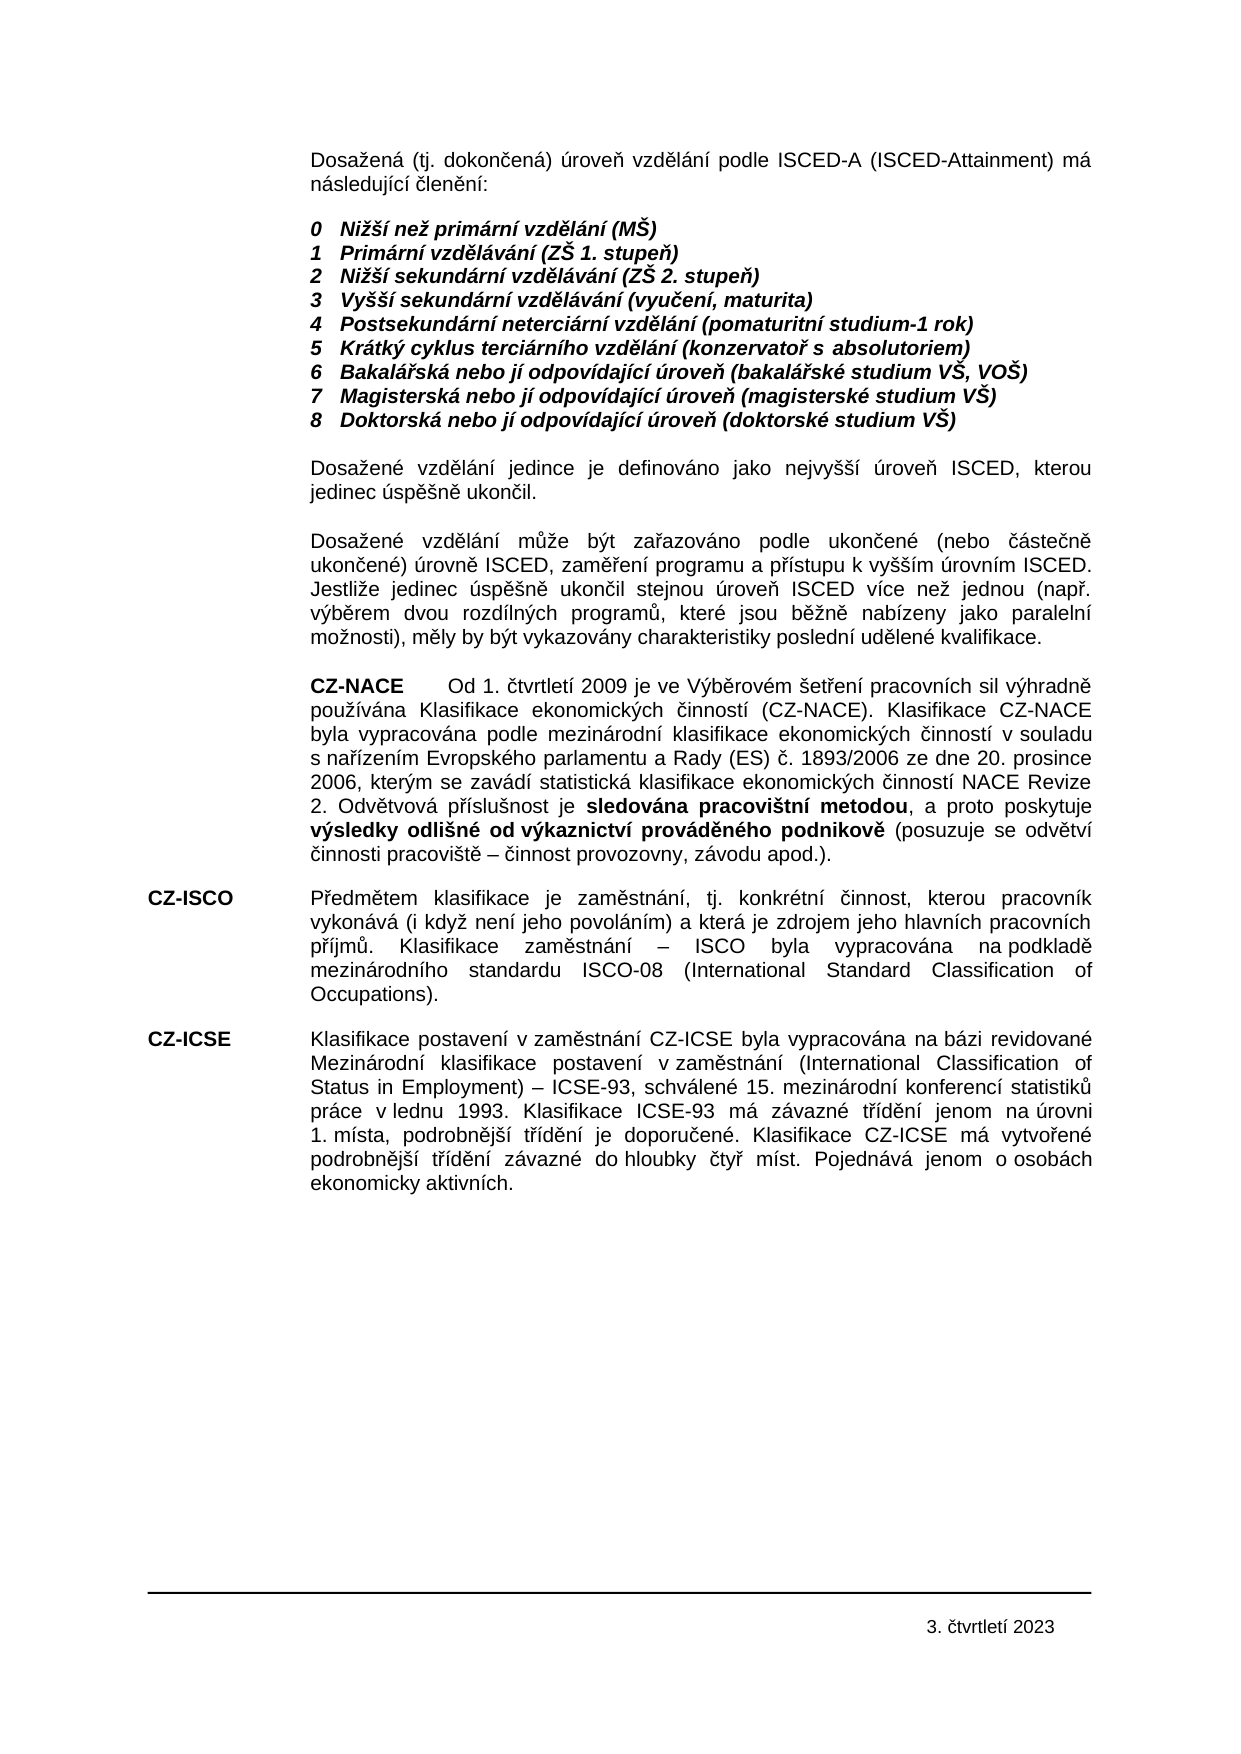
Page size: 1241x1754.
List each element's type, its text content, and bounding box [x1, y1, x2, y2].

text 5 Krátký cyklus terciárního vzdělání (konzervatoř s absolutoriem) [310, 336, 1092, 360]
text 3 Vyšší sekundární vzdělávání (vyučení, maturita) [310, 288, 1092, 312]
text 7 Magisterská nebo jí odpovídající úroveň (magisterské studium VŠ) [310, 384, 1092, 408]
text 8 Doktorská nebo jí odpovídající úroveň (doktorské studium VŠ) [310, 408, 1092, 432]
text 0 Nižší než primární vzdělání (MŠ) [310, 216, 1092, 240]
text 4 Postsekundární neterciární vzdělání (pomaturitní studium-1 rok) [310, 312, 1092, 336]
text 1 Primární vzdělávání (ZŠ 1. stupeň) [310, 240, 1092, 264]
text 2 Nižší sekundární vzdělávání (ZŠ 2. stupeň) [310, 264, 1092, 288]
text Dosažená (tj. dokončená) úroveň vzdělání podle ISCED-A (ISCED-Attainment) má následující členění: [162, 148, 1092, 196]
text CZ-ICSE Klasifikace postavení v zaměstnání CZ-ICSE byla vypracována na bázi revidované Mezinárodní klasifikace postavení v zaměstnání (International Classification of Status in Employment) – ICSE-93, schválené 15. mezinárodní konferencí statistiků práce v lednu 1993. Klasifikace ICSE-93 má závazné třídění jenom na úrovni 1. místa, podrobnější třídění je doporučené. Klasifikace CZ-ICSE má vytvořené podrobnější třídění závazné do hloubky čtyř míst. Pojednává jenom o osobách ekonomicky aktivních. [148, 1027, 1092, 1194]
text CZ-NACE Od 1. čtvrtletí 2009 je ve Výběrovém šetření pracovních sil výhradně používána Klasifikace ekonomických činností (CZ-NACE). Klasifikace CZ-NACE byla vypracována podle mezinárodní klasifikace ekonomických činností v souladu s nařízením Evropského parlamentu a Rady (ES) č. 1893/2006 ze dne 20. prosince 2006, kterým se zavádí statistická klasifikace ekonomických činností NACE Revize 2. Odvětvová příslušnost je sledována pracovištní metodou, a proto poskytuje výsledky odlišné od výkaznictví prováděného podnikově (posuzuje se odvětví činnosti pracoviště – činnost provozovny, závodu apod.). [148, 674, 1092, 865]
text CZ-ISCO Předmětem klasifikace je zaměstnání, tj. konkrétní činnost, kterou pracovník vykonává (i když není jeho povoláním) a která je zdrojem jeho hlavních pracovních příjmů. Klasifikace zaměstnání – ISCO byla vypracována na podkladě mezinárodního standardu ISCO-08 (International Standard Classification of Occupations). [148, 886, 1092, 1006]
text 6 Bakalářská nebo jí odpovídající úroveň (bakalářské studium VŠ, VOŠ) [310, 360, 1092, 384]
text Dosažené vzdělání může být zařazováno podle ukončené (nebo částečně ukončené) úrovně ISCED, zaměření programu a přístupu k vyšším úrovním ISCED. Jestliže jedinec úspěšně ukončil stejnou úroveň ISCED více než jednou (např. výběrem dvou rozdílných programů, které jsou běžně nabízeny jako paralelní možnosti), měly by být vykazovány charakteristiky poslední udělené kvalifikace. [310, 529, 1092, 649]
text Dosažené vzdělání jedince je definováno jako nejvyšší úroveň ISCED, kterou jedinec úspěšně ukončil. [310, 456, 1092, 504]
